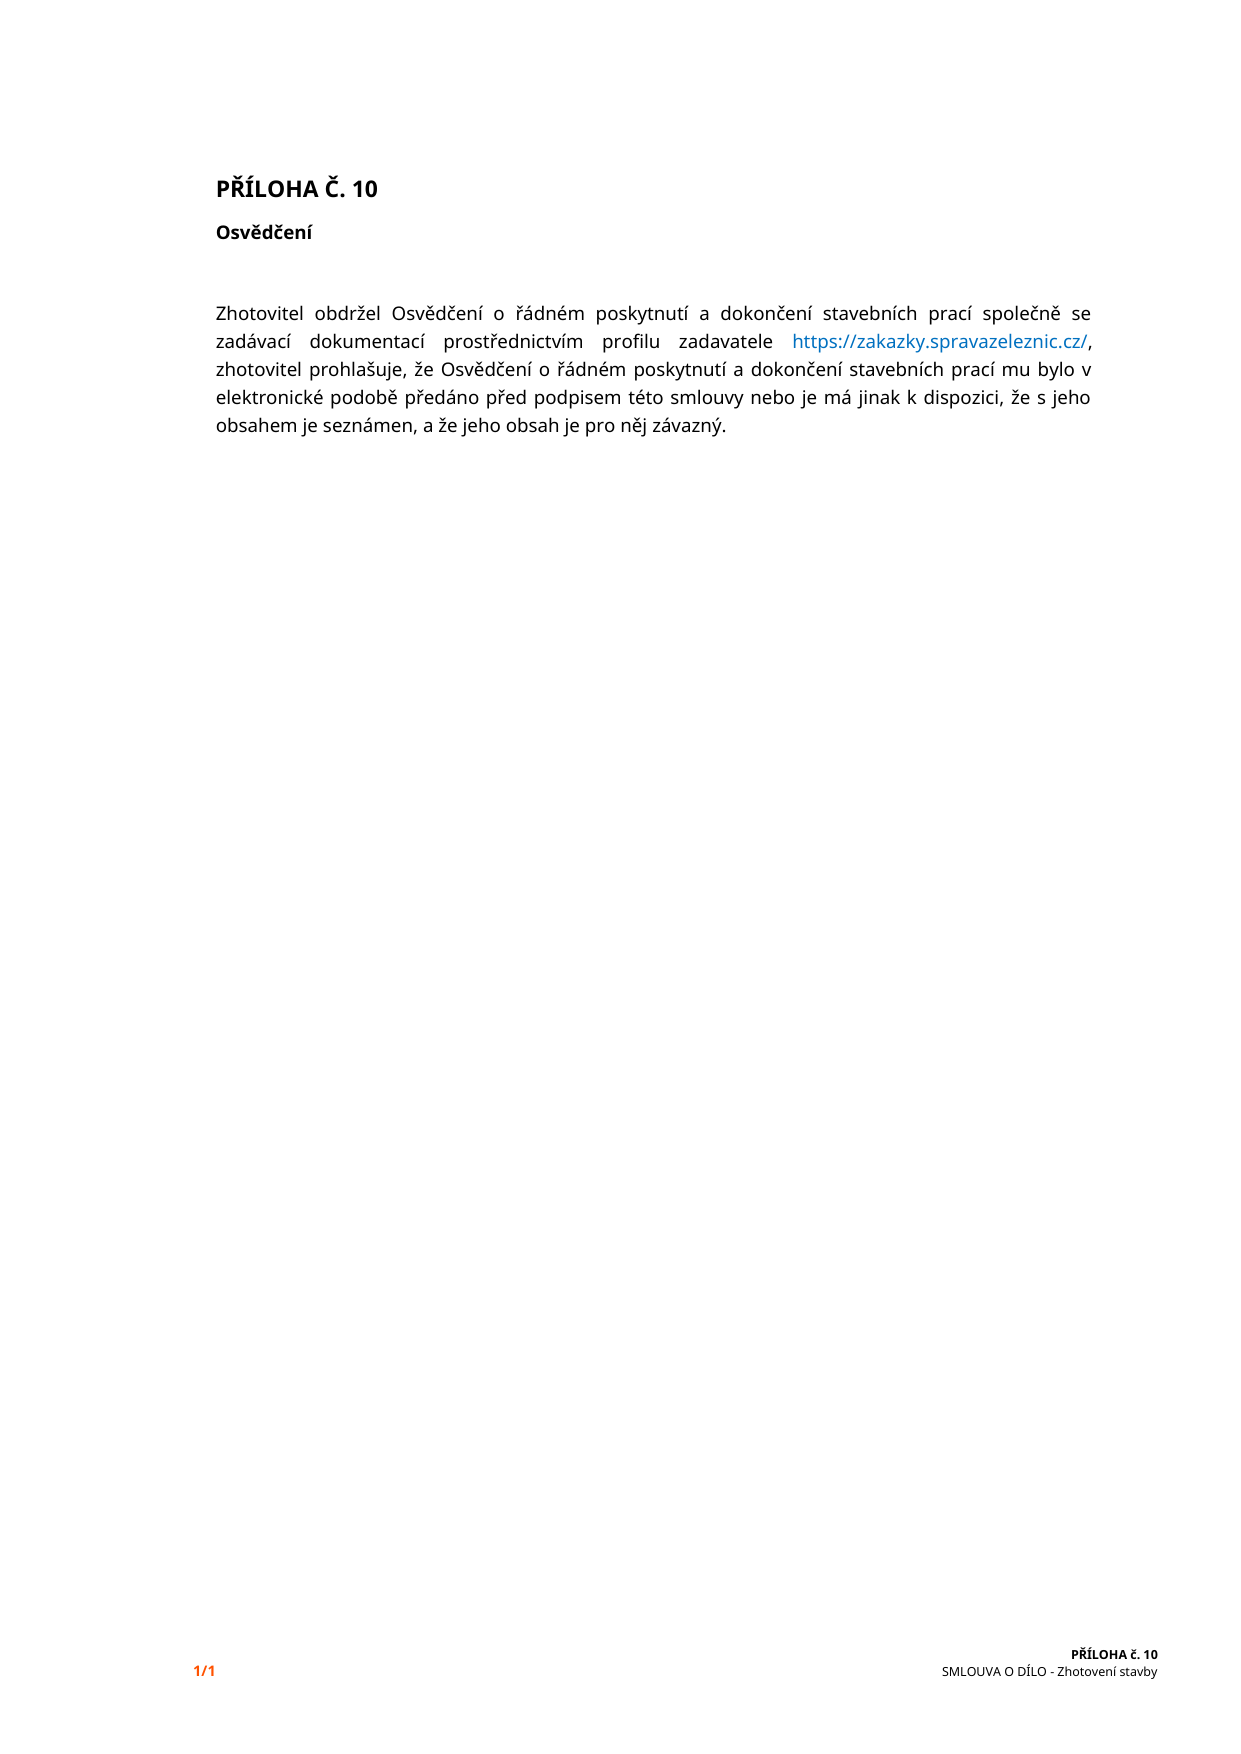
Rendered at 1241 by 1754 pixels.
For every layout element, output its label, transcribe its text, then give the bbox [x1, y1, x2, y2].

text Příloha č. 10 [216, 172, 1093, 204]
text Zhotovitel obdržel Osvědčení o řádném poskytnutí a dokončení stavebních prací společně se zadávací dokumentací prostřednictvím profilu zadavatele https://zakazky.spravazeleznic.cz/, zhotovitel prohlašuje, že Osvědčení o řádném poskytnutí a dokončení stavebních prací mu bylo v elektronické podobě předáno před podpisem této smlouvy nebo je má jinak k dispozici, že s jeho obsahem je seznámen, a že jeho obsah je pro něj závazný. [216, 300, 1093, 438]
text Osvědčení [216, 219, 1093, 245]
